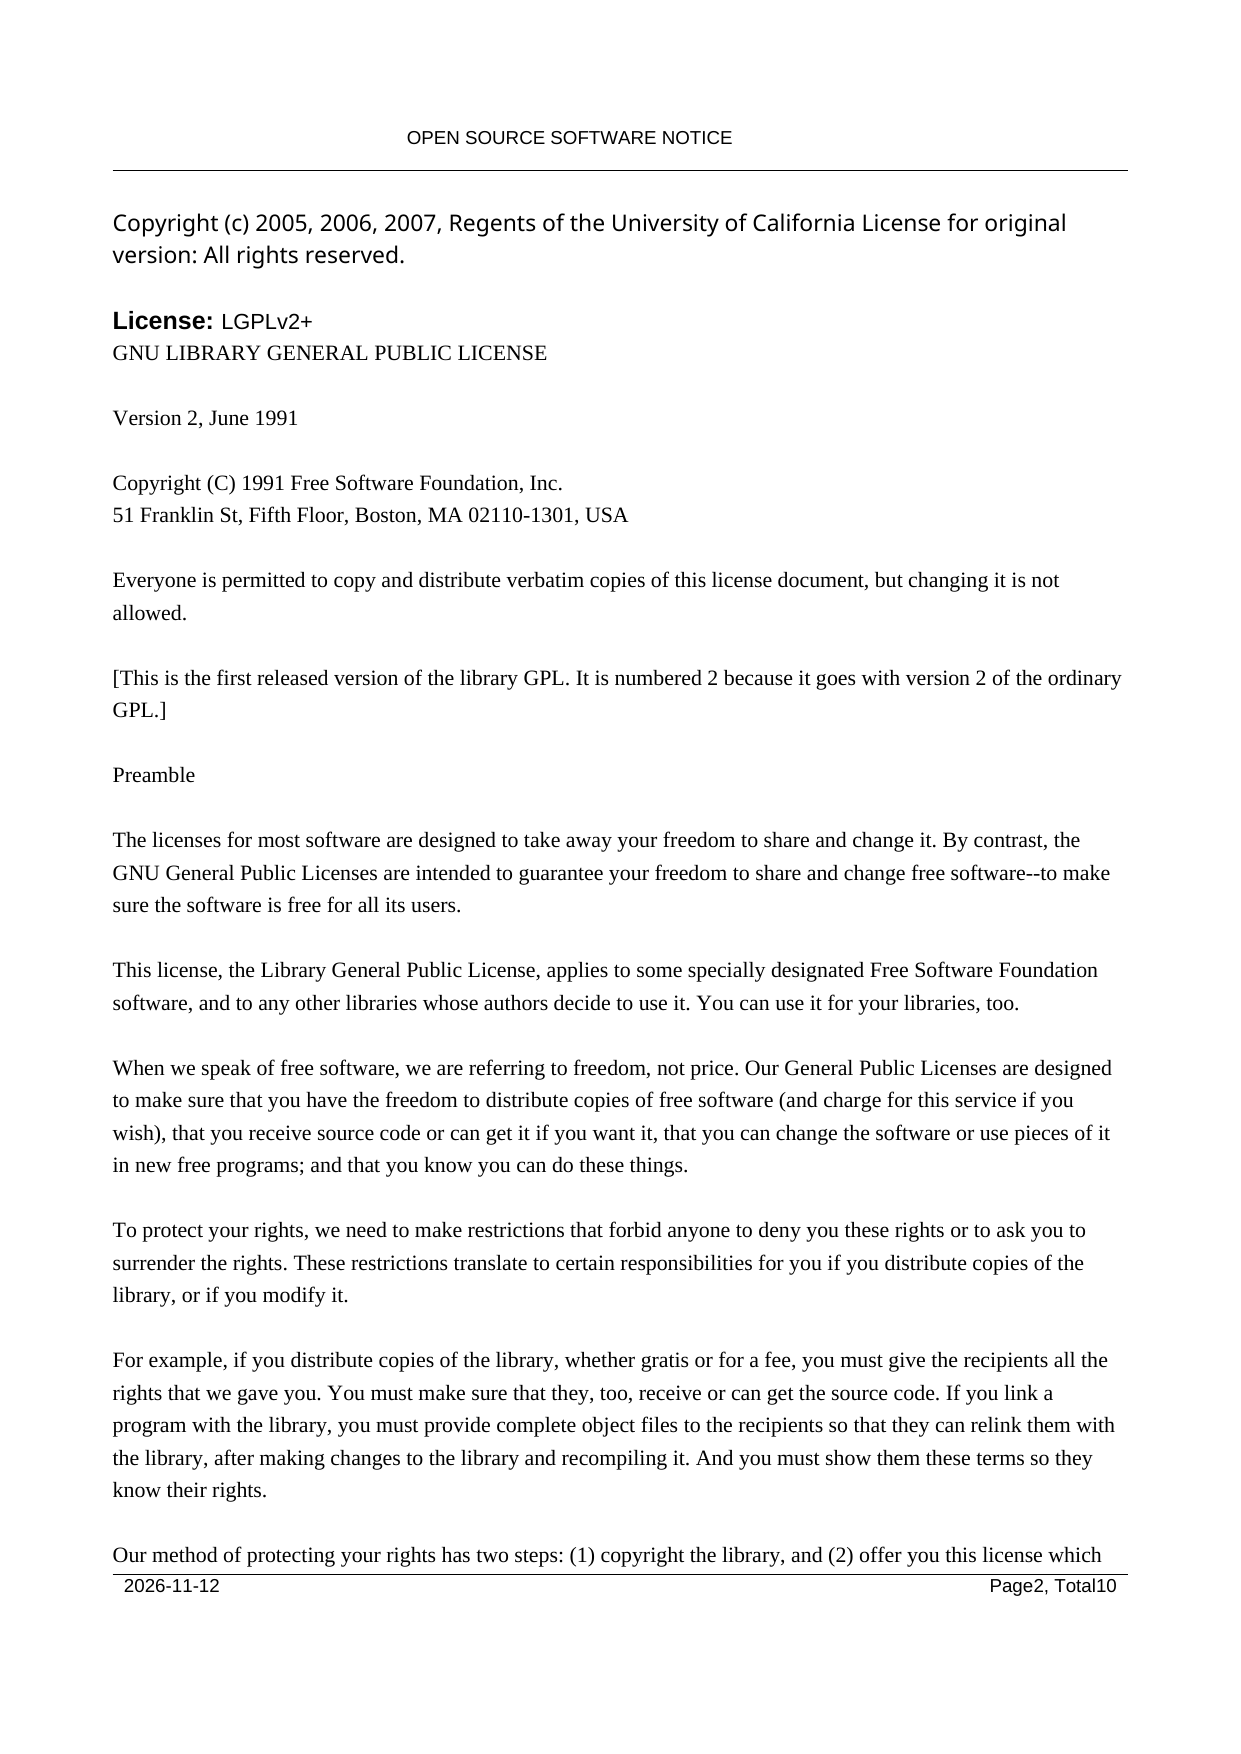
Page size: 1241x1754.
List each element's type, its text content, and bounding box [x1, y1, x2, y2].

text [112, 336, 1128, 1571]
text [112, 206, 1128, 304]
text License: LGPLv2+ [112, 304, 1128, 336]
